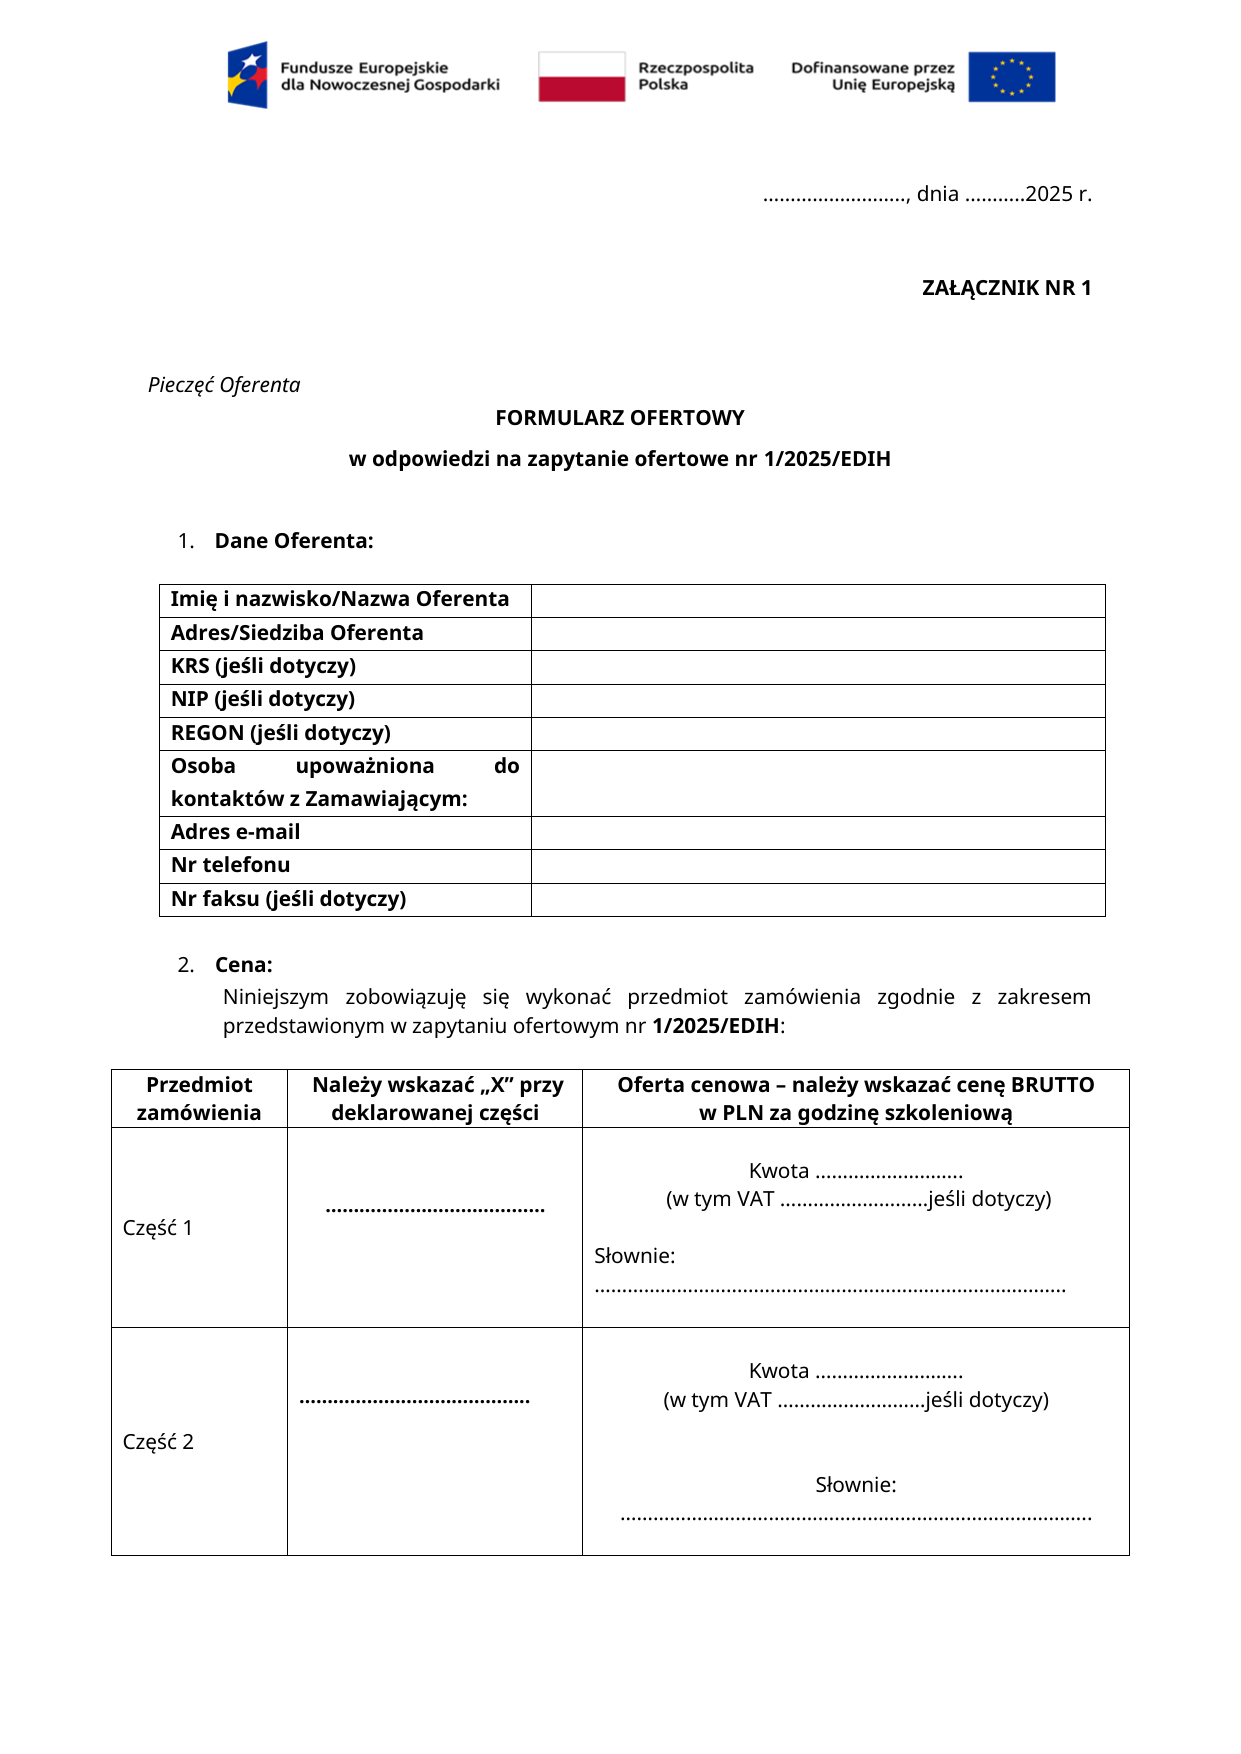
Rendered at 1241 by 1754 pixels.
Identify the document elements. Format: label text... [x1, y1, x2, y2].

table_cell ………………………………….. [288, 1328, 582, 1555]
table_header Należy wskazać „X” przy deklarowanej części [288, 1070, 582, 1127]
table_cell [532, 884, 1105, 916]
table_cell [532, 685, 1105, 717]
table_header Oferta cenowa – należy wskazać cenę BRUTTO w PLN za godzinę szkoleniową [583, 1070, 1129, 1127]
table_cell KRS (jeśli dotyczy) [160, 651, 531, 683]
table_cell Osoba upoważniona do kontaktów z Zamawiającym: [160, 751, 531, 816]
list Niniejszym zobowiązuję się wykonać przedmiot zamówienia zgodnie z zakresem przedstawionym w zapytaniu ofertowym nr 1/2025/EDIH: [223, 982, 1093, 1039]
table_cell ………………………………… [288, 1128, 582, 1327]
table_header Imię i nazwisko/Nazwa Oferenta [160, 585, 531, 617]
table_cell Nr telefonu [160, 850, 531, 883]
table_cell Część 1 [112, 1128, 287, 1327]
table_cell REGON (jeśli dotyczy) [160, 718, 531, 750]
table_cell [583, 1128, 1129, 1327]
table_cell [532, 850, 1105, 883]
table_cell Nr faksu (jeśli dotyczy) [160, 884, 531, 916]
text ZAŁĄCZNIK NR 1 [148, 273, 1093, 301]
text Pieczęć Oferenta [148, 370, 1093, 399]
table_cell [532, 651, 1105, 683]
text FORMULARZ OFERTOWY [148, 403, 1093, 431]
table_cell Część 2 [112, 1328, 287, 1555]
table_cell Adres/Siedziba Oferenta [160, 618, 531, 650]
table_cell [532, 817, 1105, 849]
table_cell NIP (jeśli dotyczy) [160, 685, 531, 717]
table_cell [532, 718, 1105, 750]
table_header Przedmiot zamówienia [112, 1070, 287, 1127]
table_cell Adres e-mail [160, 817, 531, 849]
table_cell [532, 751, 1105, 816]
list Cena: [177, 950, 1093, 978]
table_cell [532, 618, 1105, 650]
table_header [532, 585, 1105, 617]
text w odpowiedzi na zapytanie ofertowe nr 1/2025/EDIH [148, 444, 1093, 472]
text …………………….., dnia ………..2025 r. [148, 179, 1093, 207]
list Dane Oferenta: [177, 526, 1093, 554]
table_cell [583, 1328, 1129, 1555]
picture [201, 31, 1083, 120]
